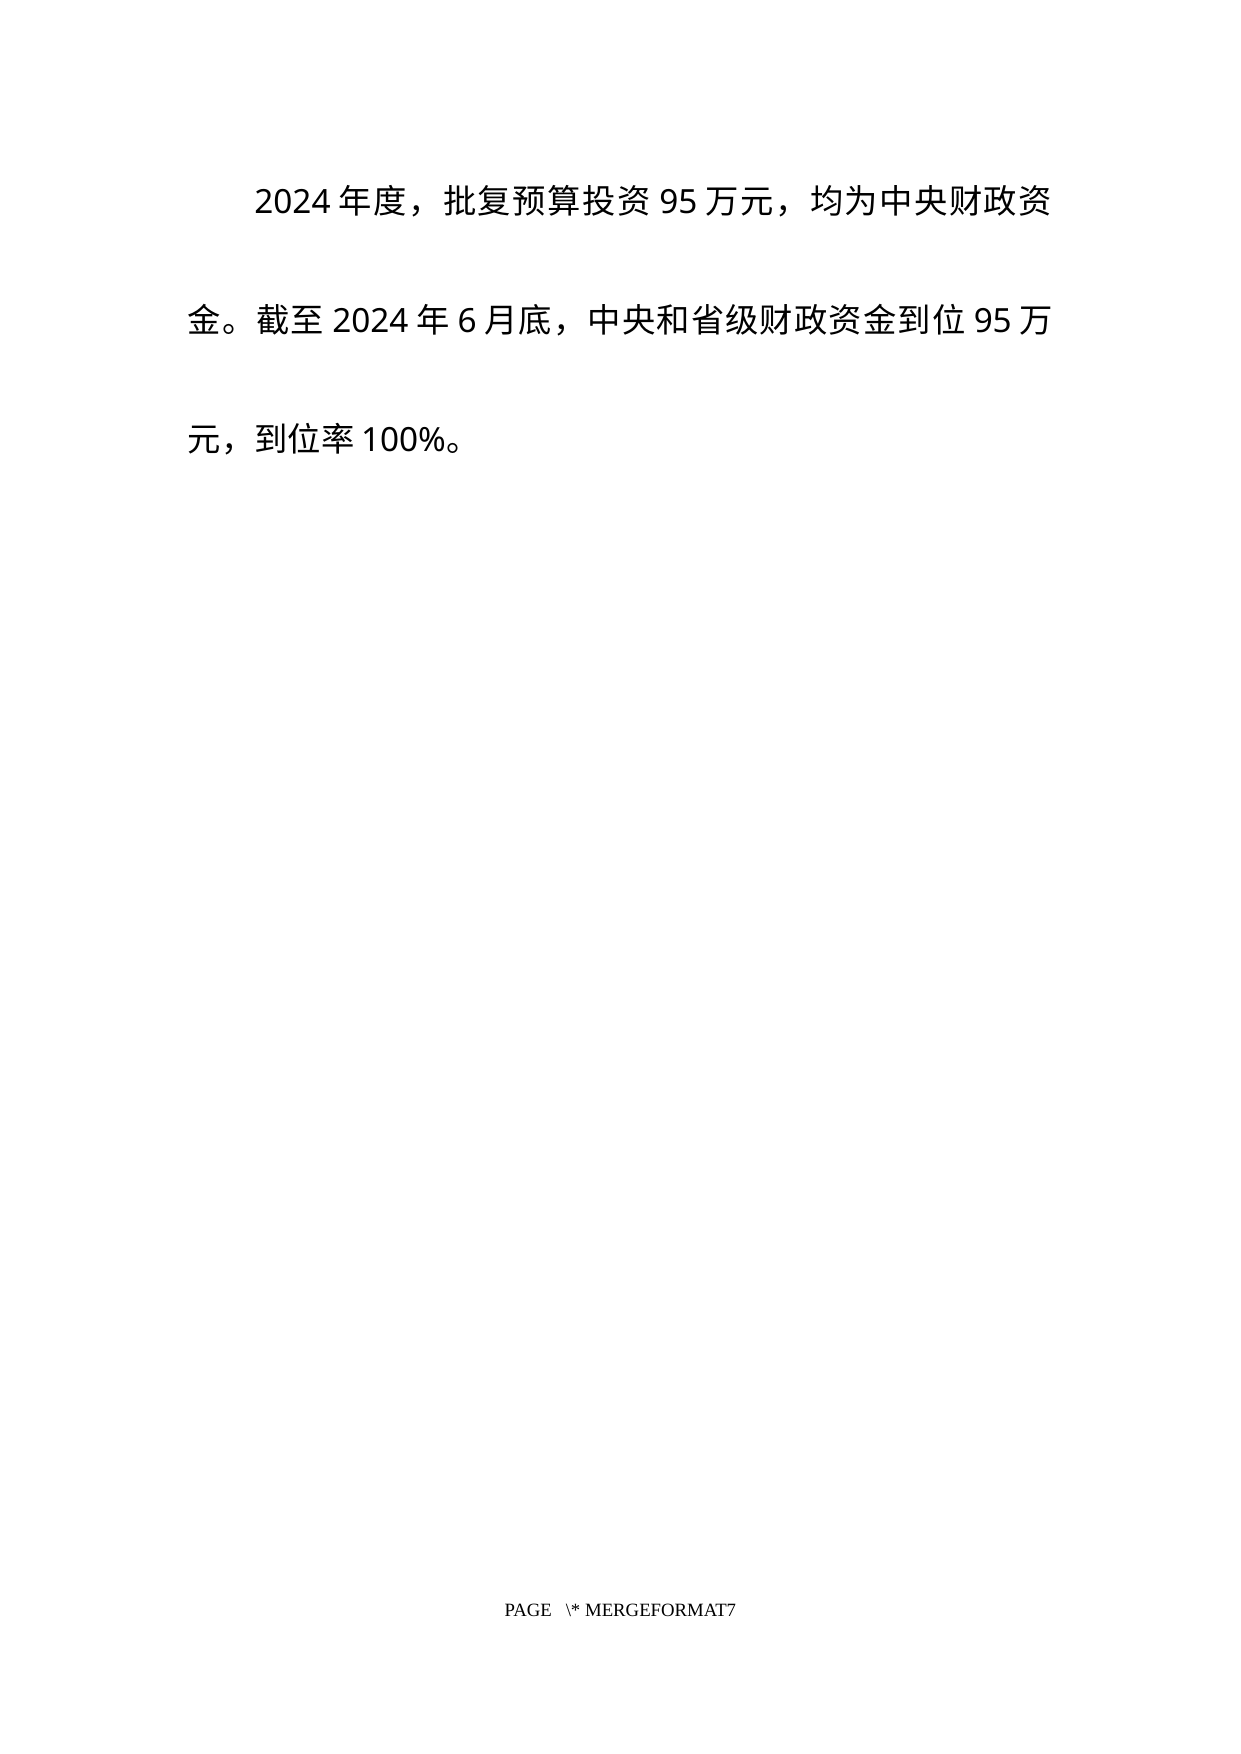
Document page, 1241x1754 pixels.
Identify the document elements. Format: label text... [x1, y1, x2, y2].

text 2024年度，批复预算投资95万元，均为中央财政资金。截至2024年6月底，中央和省级财政资金到位95万元，到位率100%。 [187, 159, 1053, 477]
